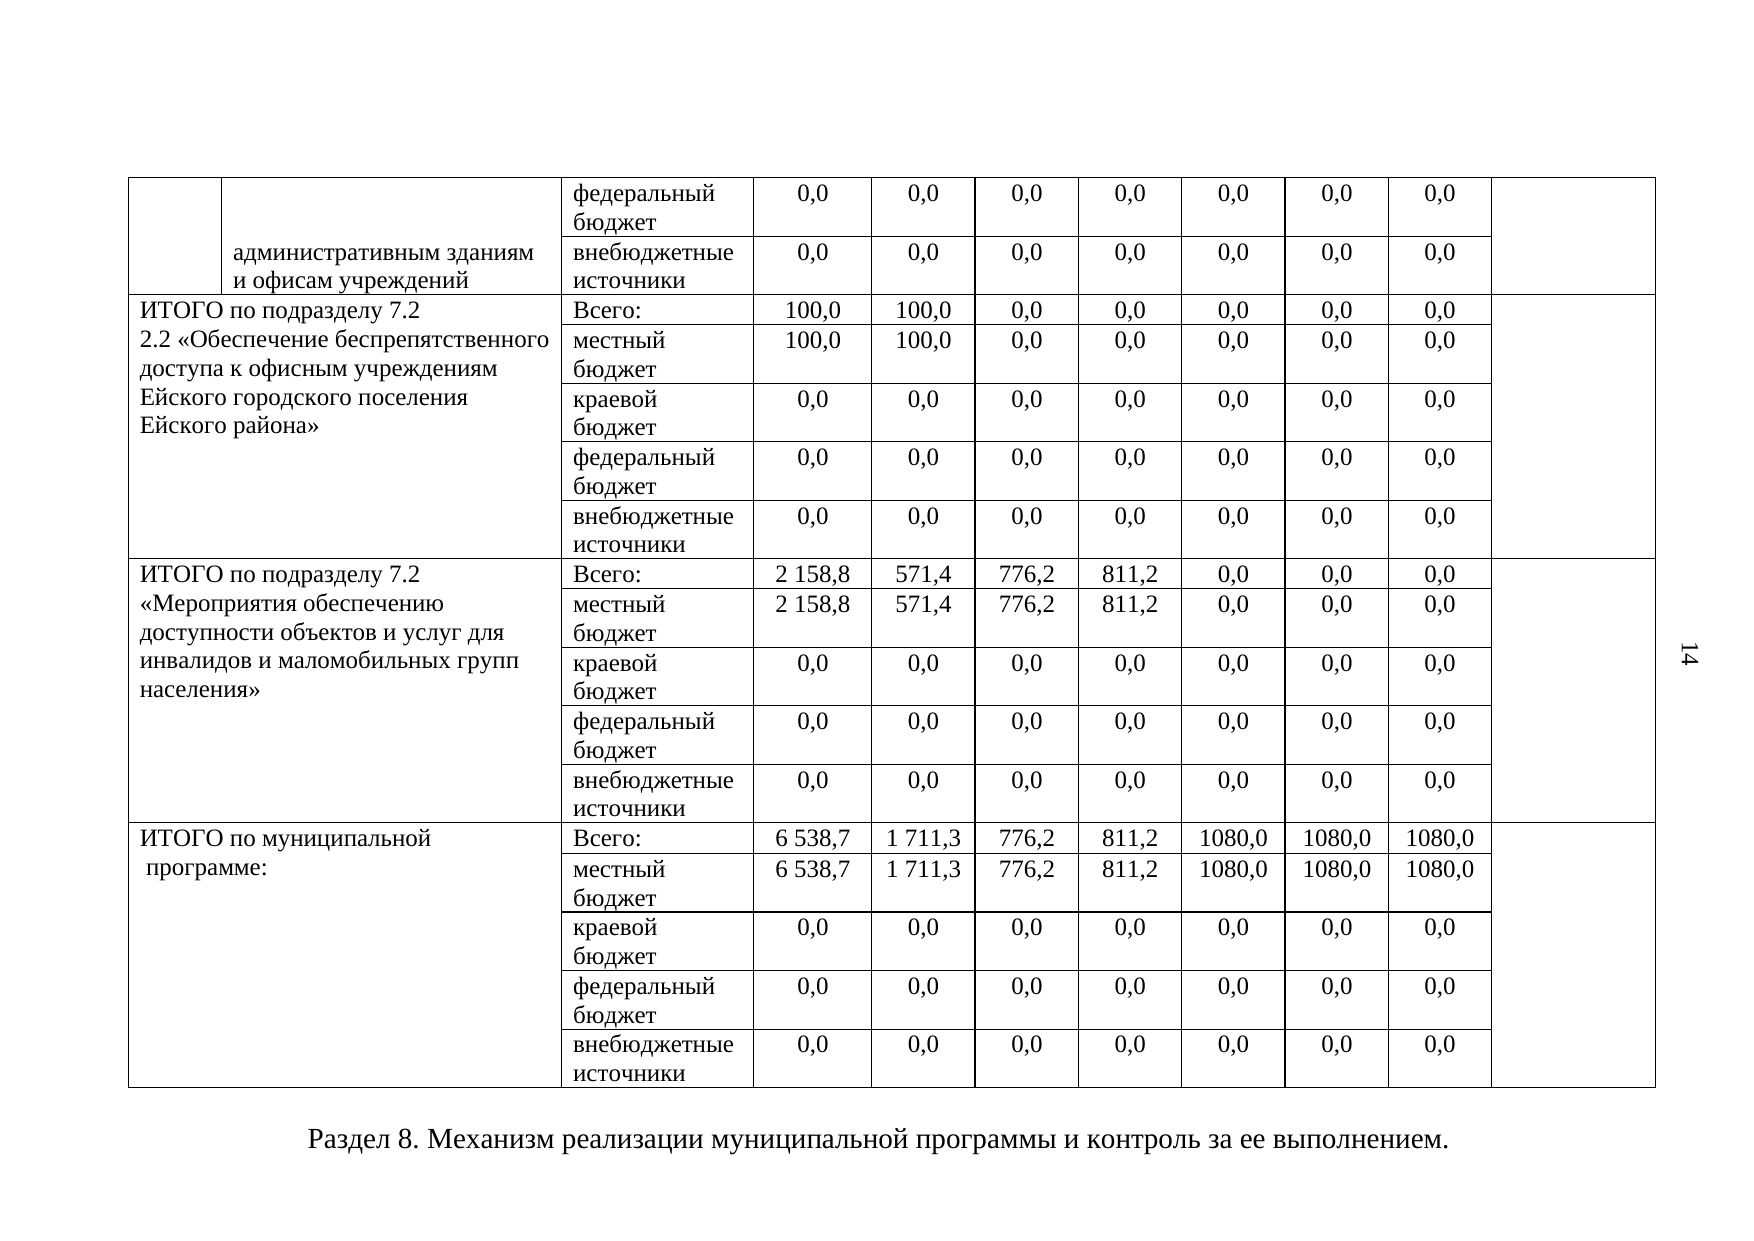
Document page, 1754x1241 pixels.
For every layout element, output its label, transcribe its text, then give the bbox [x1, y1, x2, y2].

table_cell 0,0 [754, 178, 871, 236]
table_cell 2 158,8 [754, 559, 871, 588]
table_cell 0,0 [1079, 325, 1181, 383]
table_cell 0,0 [976, 913, 1078, 970]
table_cell [1492, 559, 1655, 822]
table_cell 0,0 [976, 295, 1078, 324]
table_cell местный бюджет [562, 325, 753, 383]
table_cell Всего: [562, 823, 753, 853]
table_cell 0,0 [754, 648, 871, 705]
table_cell 0,0 [1079, 384, 1181, 441]
table_cell 0,0 [1286, 913, 1388, 970]
table_cell 0,0 [872, 1030, 974, 1087]
table_cell 776,2 [976, 854, 1078, 911]
table_cell 100,0 [754, 325, 871, 383]
table_cell 0,0 [754, 765, 871, 822]
table_cell 0,0 [1182, 648, 1284, 705]
table_cell 571,4 [872, 559, 974, 588]
table_cell 0,0 [872, 765, 974, 822]
table_cell краевой бюджет [562, 913, 753, 970]
table_cell 1080,0 [1182, 854, 1284, 911]
table_cell 0,0 [1389, 559, 1491, 588]
table_cell 0,0 [1079, 648, 1181, 705]
table_cell ИТОГО по подразделу 7.2 2.2 «Обеспечение беспрепятственного доступа к офисным учреждениям Ейского городского поселения Ейского района» [129, 295, 561, 558]
table_cell 1 711,3 [872, 823, 974, 853]
table_cell 0,0 [1389, 765, 1491, 822]
table_cell 0,0 [872, 971, 974, 1028]
table_cell 0,0 [1079, 765, 1181, 822]
table_cell 571,4 [872, 589, 974, 647]
table_cell 1080,0 [1389, 854, 1491, 911]
table_cell 0,0 [976, 178, 1078, 236]
table_cell 0,0 [1182, 765, 1284, 822]
table_cell 0,0 [872, 237, 974, 294]
table_cell 1080,0 [1389, 823, 1491, 853]
table_cell 0,0 [1182, 913, 1284, 970]
table_cell 0,0 [1389, 648, 1491, 705]
table_cell внебюджетные источники [562, 237, 753, 294]
table_cell внебюджетные источники [562, 1030, 753, 1087]
table_cell 0,0 [1286, 971, 1388, 1028]
table_cell 0,0 [754, 971, 871, 1028]
table_cell 0,0 [1389, 384, 1491, 441]
table_cell 0,0 [1389, 295, 1491, 324]
table_cell 0,0 [1389, 501, 1491, 558]
table_cell 1080,0 [1286, 823, 1388, 853]
table_cell 0,0 [976, 971, 1078, 1028]
table_cell 0,0 [872, 648, 974, 705]
table_cell 776,2 [976, 823, 1078, 853]
table_cell 0,0 [1389, 706, 1491, 764]
table_cell 811,2 [1079, 823, 1181, 853]
table_cell федеральный бюджет [562, 442, 753, 500]
table_cell 0,0 [754, 501, 871, 558]
table_cell 0,0 [1182, 589, 1284, 647]
table_cell 0,0 [1079, 442, 1181, 500]
table_cell ИТОГО по подразделу 7.2 «Мероприятия обеспечению доступности объектов и услуг для инвалидов и маломобильных групп населения» [129, 559, 561, 822]
table_cell 0,0 [1286, 501, 1388, 558]
table_cell краевой бюджет [562, 648, 753, 705]
table_cell 776,2 [976, 559, 1078, 588]
table_cell 0,0 [754, 384, 871, 441]
table_cell 0,0 [1182, 501, 1284, 558]
table_cell 0,0 [1286, 589, 1388, 647]
table_cell 0,0 [872, 178, 974, 236]
table_cell 0,0 [872, 706, 974, 764]
table_cell 776,2 [976, 589, 1078, 647]
table_cell 0,0 [976, 325, 1078, 383]
table_cell 1080,0 [1182, 823, 1284, 853]
table_cell местный бюджет [562, 854, 753, 911]
table_cell 0,0 [1286, 1030, 1388, 1087]
table_cell 0,0 [872, 442, 974, 500]
table_cell 6 538,7 [754, 823, 871, 853]
table_cell 2 158,8 [754, 589, 871, 647]
table_cell 0,0 [1182, 1030, 1284, 1087]
table_cell 0,0 [1286, 178, 1388, 236]
table_cell федеральный бюджет [562, 706, 753, 764]
table_cell 0,0 [1286, 442, 1388, 500]
table_cell 0,0 [1182, 442, 1284, 500]
table_cell 0,0 [1079, 237, 1181, 294]
text Раздел 8. Механизм реализации муниципальной программы и контроль за ее выполнением. [118, 1122, 1639, 1155]
table_cell 0,0 [976, 501, 1078, 558]
table_cell 0,0 [1182, 178, 1284, 236]
table_cell 0,0 [872, 384, 974, 441]
table_cell 0,0 [1389, 913, 1491, 970]
table_cell 0,0 [1389, 442, 1491, 500]
table_cell 0,0 [976, 237, 1078, 294]
table_cell 100,0 [872, 325, 974, 383]
table_cell ИТОГО по муниципальной программе: [129, 823, 561, 1087]
table_cell 100,0 [754, 295, 871, 324]
table_cell 0,0 [1182, 325, 1284, 383]
table_cell Всего: [562, 295, 753, 324]
table_cell 0,0 [1079, 706, 1181, 764]
table_cell 0,0 [1389, 971, 1491, 1028]
table_cell 0,0 [976, 765, 1078, 822]
table_cell 0,0 [872, 913, 974, 970]
table_cell 0,0 [976, 706, 1078, 764]
table_cell 0,0 [1286, 559, 1388, 588]
table_cell 0,0 [754, 442, 871, 500]
table_cell федеральный бюджет [562, 178, 753, 236]
table_cell Всего: [562, 559, 753, 588]
table_cell 0,0 [1079, 501, 1181, 558]
table_cell 0,0 [1182, 384, 1284, 441]
table_cell краевой бюджет [562, 384, 753, 441]
table_cell 0,0 [1182, 237, 1284, 294]
table_cell 0,0 [1182, 706, 1284, 764]
table_cell 0,0 [872, 501, 974, 558]
table_cell 0,0 [1286, 325, 1388, 383]
table_cell 0,0 [1286, 384, 1388, 441]
table_cell 100,0 [872, 295, 974, 324]
table_cell 0,0 [1079, 971, 1181, 1028]
table_cell 0,0 [1286, 237, 1388, 294]
table_cell 0,0 [976, 384, 1078, 441]
table_cell 0,0 [1079, 1030, 1181, 1087]
table_cell 0,0 [1286, 295, 1388, 324]
table_cell 0,0 [1389, 237, 1491, 294]
table_cell внебюджетные источники [562, 765, 753, 822]
table_cell 0,0 [754, 237, 871, 294]
table_cell 0,0 [976, 442, 1078, 500]
table_cell 0,0 [1286, 765, 1388, 822]
table_cell 0,0 [1389, 589, 1491, 647]
table_cell 0,0 [1389, 178, 1491, 236]
table_cell 0,0 [1079, 178, 1181, 236]
table_cell 0,0 [976, 1030, 1078, 1087]
table_cell 0,0 [976, 648, 1078, 705]
table_cell местный бюджет [562, 589, 753, 647]
table_cell 811,2 [1079, 589, 1181, 647]
table_cell 811,2 [1079, 559, 1181, 588]
table_cell внебюджетные источники [562, 501, 753, 558]
table_cell 0,0 [754, 1030, 871, 1087]
table_cell 0,0 [1079, 295, 1181, 324]
table_cell [1492, 823, 1655, 1087]
table_cell 1080,0 [1286, 854, 1388, 911]
table_cell 0,0 [1286, 648, 1388, 705]
table_cell 0,0 [1389, 1030, 1491, 1087]
table_cell 0,0 [1182, 971, 1284, 1028]
table_cell 0,0 [1389, 325, 1491, 383]
table_cell [1492, 295, 1655, 558]
table_cell 0,0 [1079, 913, 1181, 970]
table_cell федеральный бюджет [562, 971, 753, 1028]
table_cell 1 711,3 [872, 854, 974, 911]
table_cell 0,0 [754, 706, 871, 764]
table_cell 0,0 [1182, 295, 1284, 324]
table_cell 0,0 [1182, 559, 1284, 588]
table_cell 0,0 [1286, 706, 1388, 764]
table_cell 6 538,7 [754, 854, 871, 911]
table_cell 0,0 [754, 913, 871, 970]
table_cell 811,2 [1079, 854, 1181, 911]
